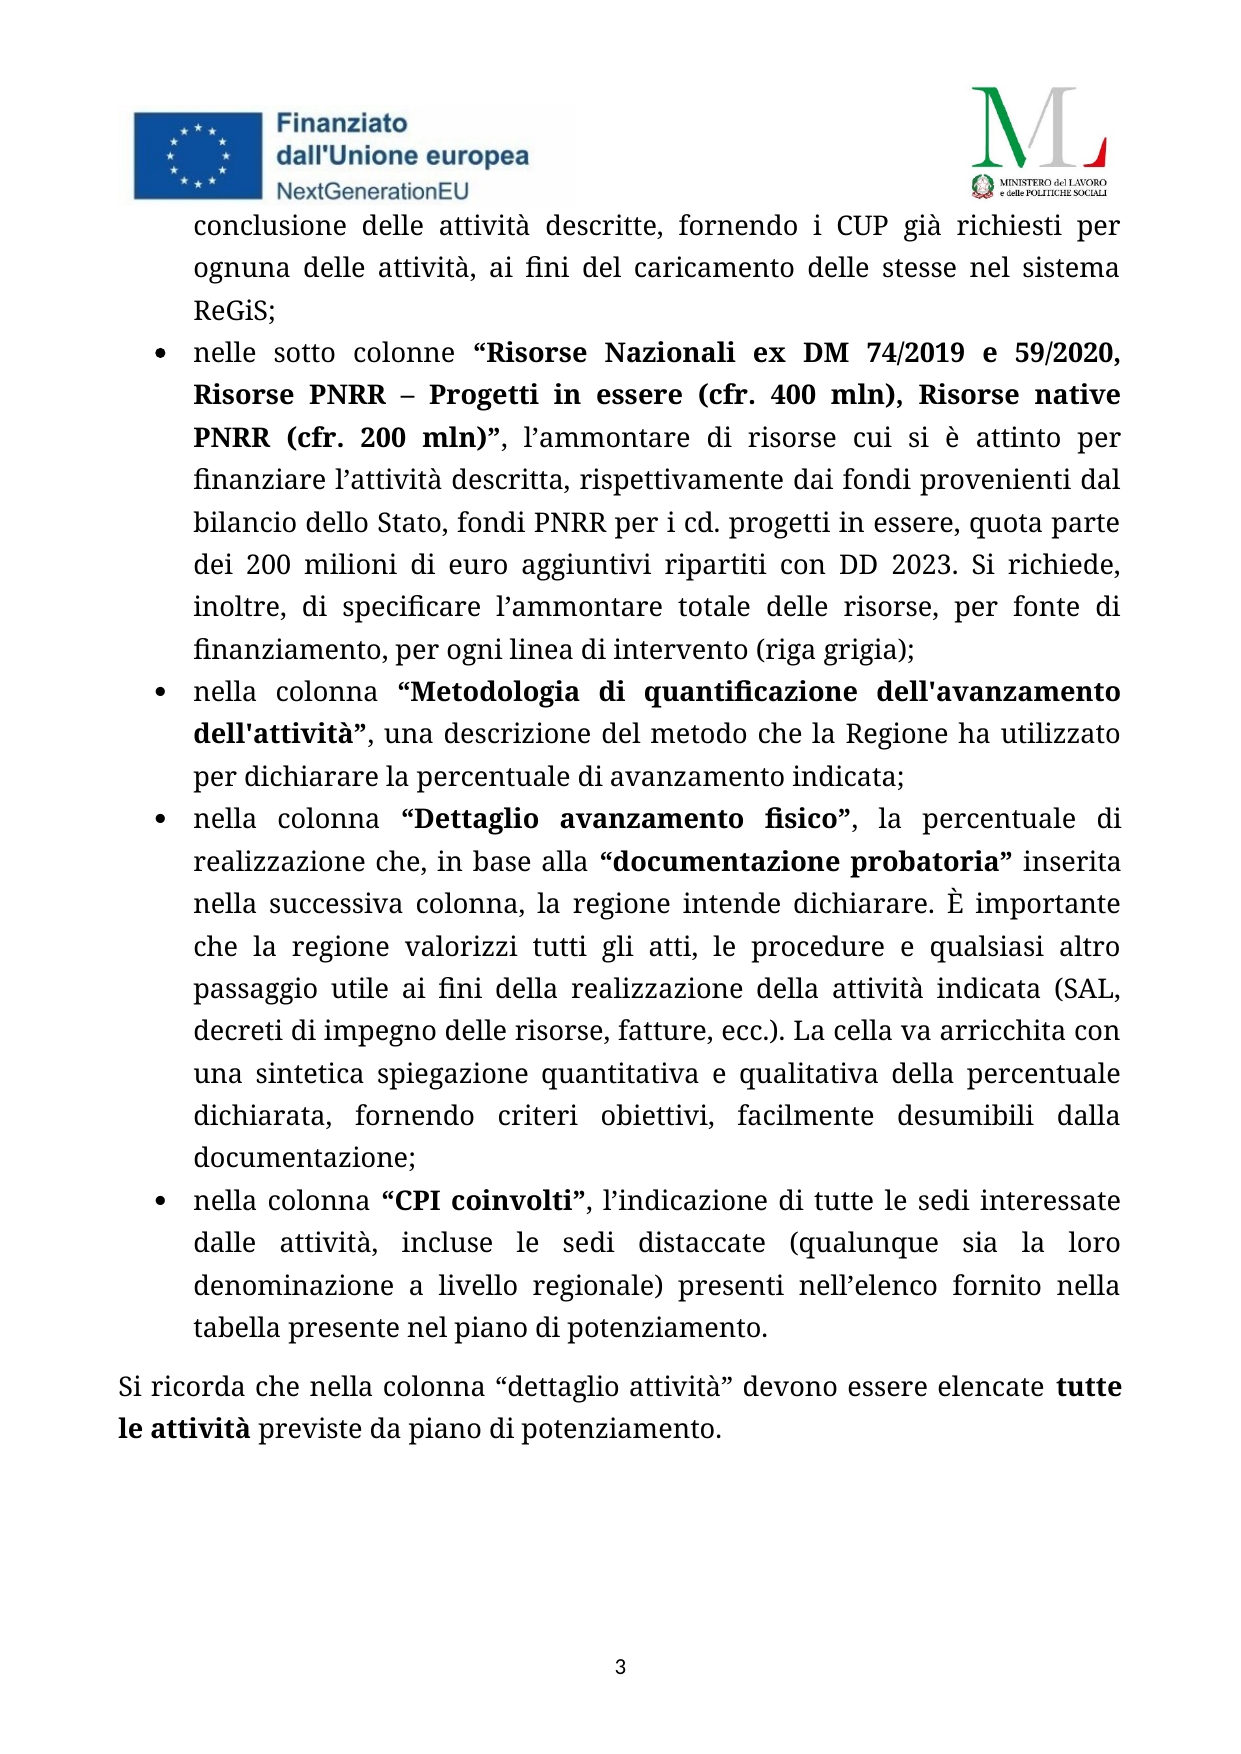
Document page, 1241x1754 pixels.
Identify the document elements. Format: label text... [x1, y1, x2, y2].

picture [962, 73, 1117, 207]
text Si ricorda che nella colonna “dettaglio attività” devono essere elencate tutte le attività previste da piano di potenziamento. [118, 1368, 1122, 1447]
list nella colonna “Metodologia di quantificazione dell'avanzamento dell'attività”, una descrizione del metodo che la Regione ha utilizzato per dichiarare la percentuale di avanzamento indicata; [156, 673, 1122, 794]
list nella colonna “Dettaglio avanzamento fisico”, la percentuale di realizzazione che, in base alla “documentazione probatoria” inserita nella successiva colonna, la regione intende dichiarare. È importante che la regione valorizzi tutti gli atti, le procedure e qualsiasi altro passaggio utile ai fini della realizzazione della attività indicata (SAL, decreti di impegno delle risorse, fatture, ecc.). La cella va arricchita con una sintetica spiegazione quantitativa e qualitativa della percentuale dichiarata, fornendo criteri obiettivi, facilmente desumibili dalla documentazione; [156, 800, 1122, 1176]
list nella colonna “CPI coinvolti”, l’indicazione di tutte le sedi interessate dalle attività, incluse le sedi distaccate (qualunque sia la loro denominazione a livello regionale) presenti nell’elenco fornito nella tabella presente nel piano di potenziamento. [156, 1181, 1122, 1345]
picture [118, 105, 575, 207]
list nelle sotto colonne “Risorse Nazionali ex DM 74/2019 e 59/2020, Risorse PNRR – Progetti in essere (cfr. 400 mln), Risorse native PNRR (cfr. 200 mln)”, l’ammontare di risorse cui si è attinto per finanziare l’attività descritta, rispettivamente dai fondi provenienti dal bilancio dello Stato, fondi PNRR per i cd. progetti in essere, quota parte dei 200 milioni di euro aggiuntivi ripartiti con DD 2023. Si richiede, inoltre, di specificare l’ammontare totale delle risorse, per fonte di finanziamento, per ogni linea di intervento (riga grigia); [156, 333, 1122, 667]
